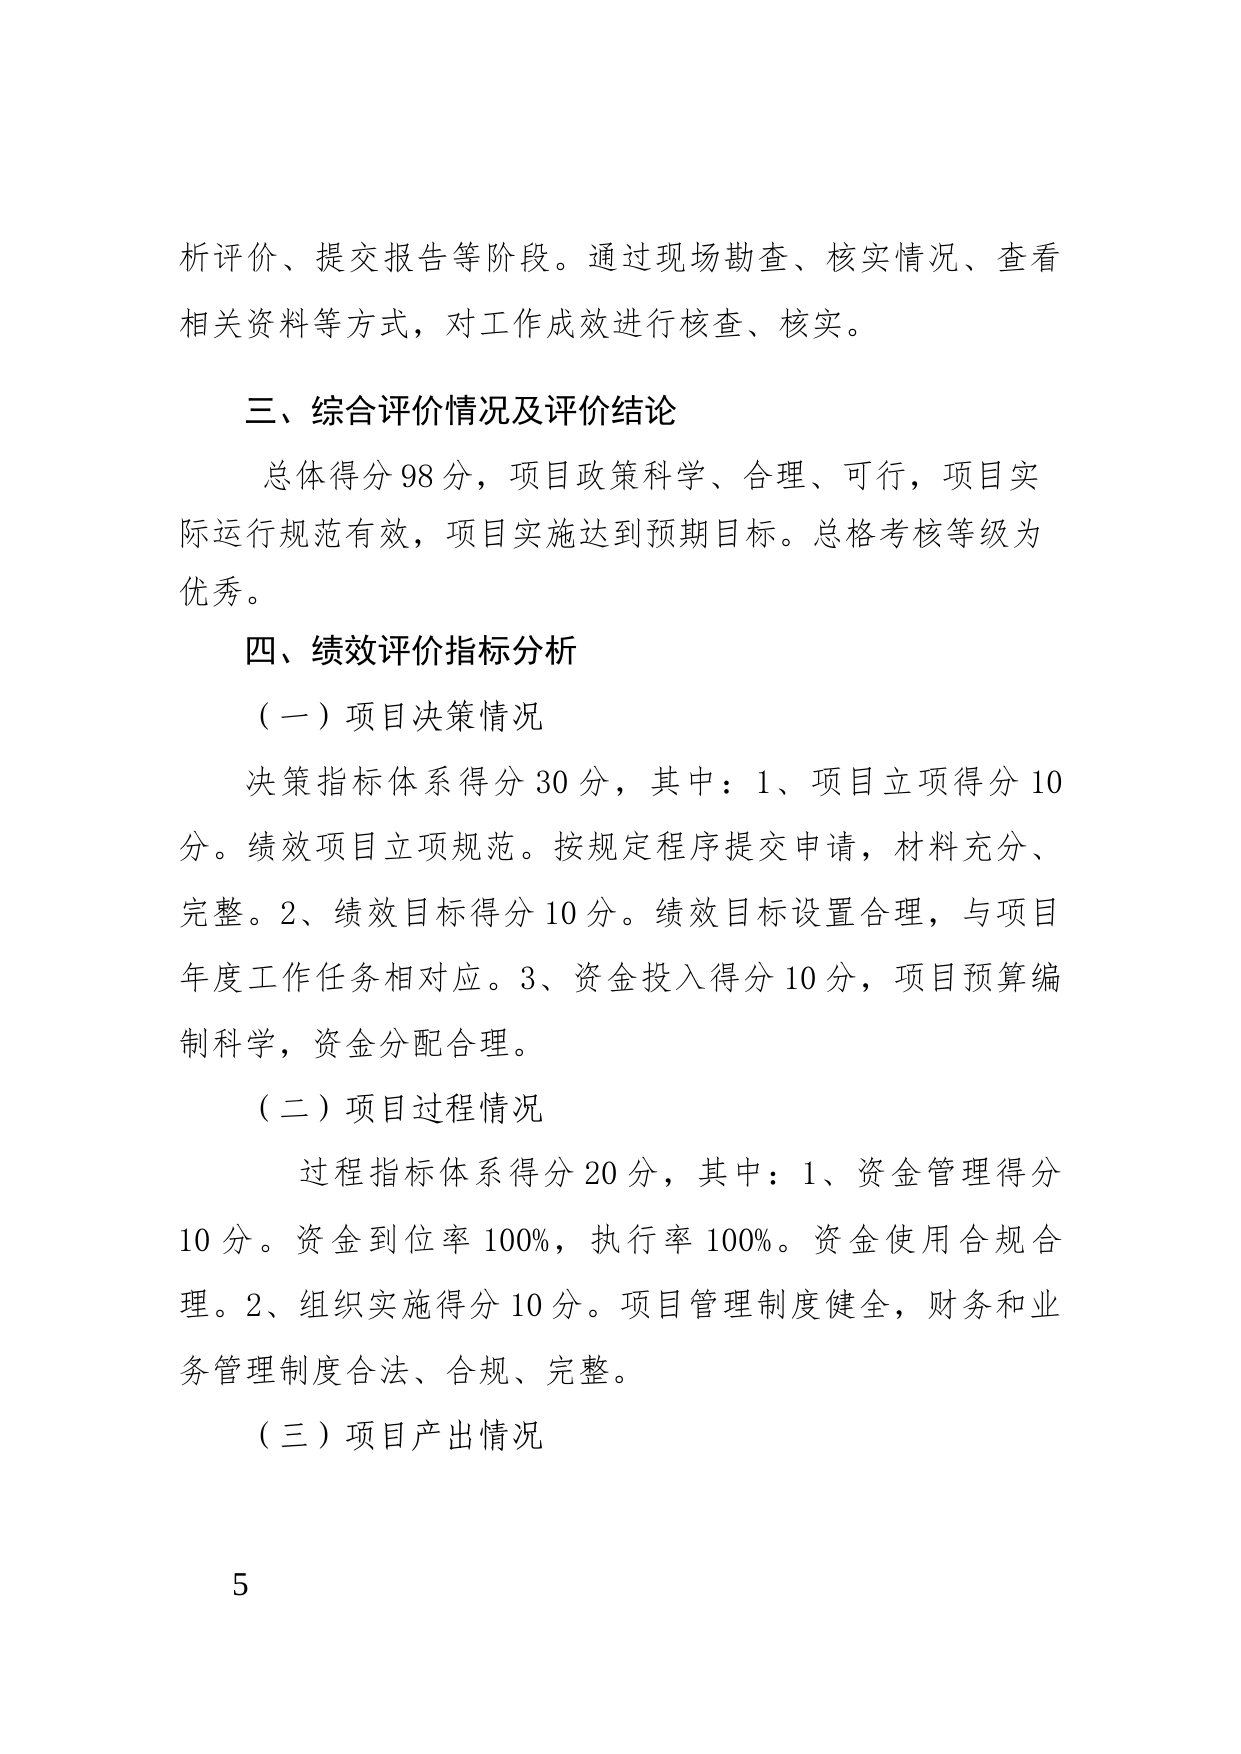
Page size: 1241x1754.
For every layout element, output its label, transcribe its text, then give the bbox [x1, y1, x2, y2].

list 综合评价情况及评价结论 [177, 375, 1063, 441]
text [177, 223, 1063, 354]
text 四、绩效评价指标分析 [177, 616, 1063, 681]
list 总体得分98分，项目政策科学、合理、可行，项目实际运行规范有效，项目实施达到预期目标。总格考核等级为优秀。 [177, 441, 1063, 616]
text （二）项目过程情况 [177, 1073, 1063, 1139]
text 决策指标体系得分30分，其中：1、项目立项得分10分。绩效项目立项规范。按规定程序提交申请，材料充分、完整。2、绩效目标得分10分。绩效目标设置合理，与项目年度工作任务相对应。3、资金投入得分10分，项目预算编制科学，资金分配合理。 [177, 746, 1063, 1073]
text （一）项目决策情况 [177, 681, 1063, 746]
text 过程指标体系得分20分，其中：1、资金管理得分10分。资金到位率100%，执行率100%。资金使用合规合理。2、组织实施得分10分。项目管理制度健全，财务和业务管理制度合法、合规、完整。 [177, 1139, 1063, 1401]
text （三）项目产出情况 [177, 1401, 1063, 1466]
